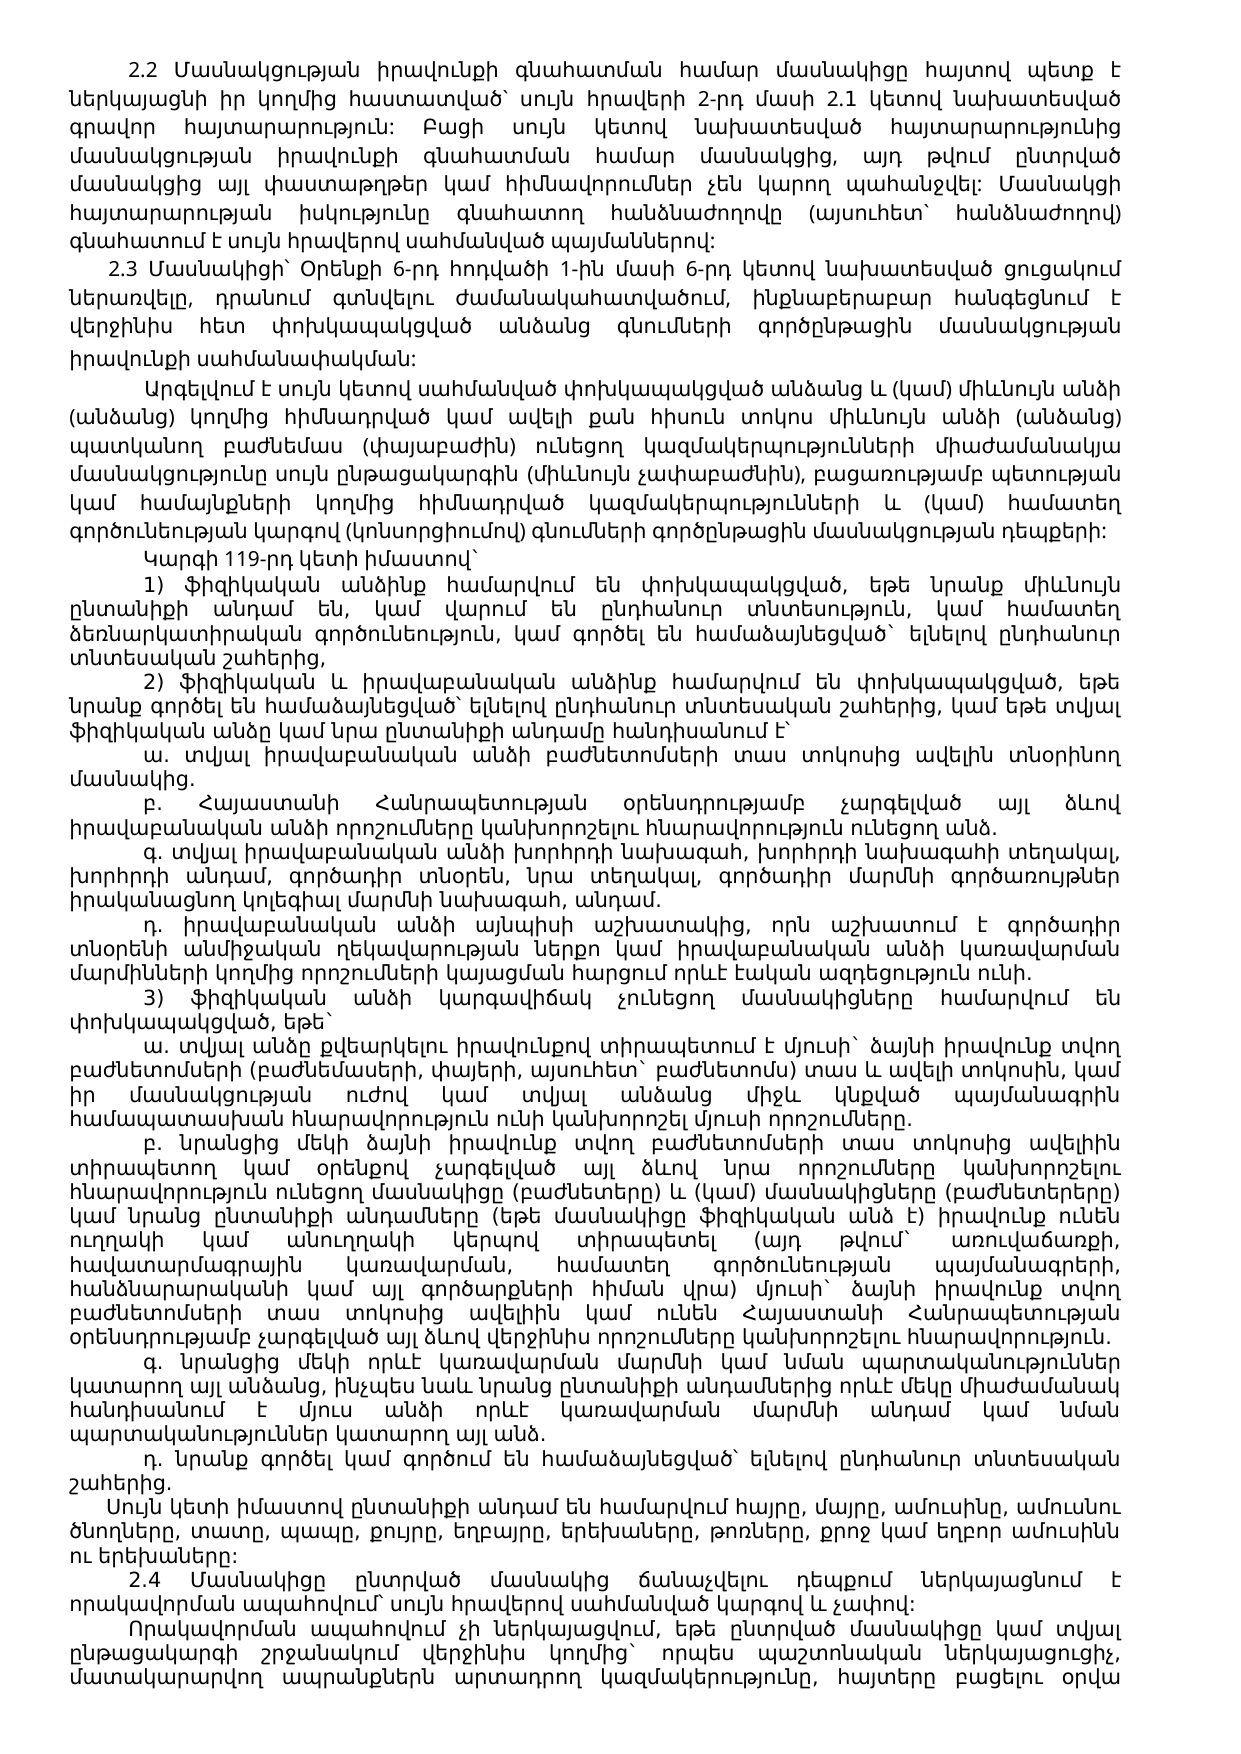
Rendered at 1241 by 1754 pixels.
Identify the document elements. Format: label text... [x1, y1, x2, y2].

text Սույն կետի իմաստով ընտանիքի անդամ են համարվում հայրը, մայրը, ամուսինը, ամուսնու ծնողները, տատը, պապը, քույրը, եղբայրը, երեխաները, թոռները, քրոջ կամ եղբոր ամուսինն ու երեխաները: [69, 1495, 1121, 1568]
text ա. տվյալ իրավաբանական անձի բաժնետոմսերի տաս տոկոսից ավելին տնօրինող մասնակից. [69, 743, 1121, 791]
text բ. Հայաստանի Հանրապետության օրենսդրությամբ չարգելված այլ ձևով իրավաբանական անձի որոշումները կանխորոշելու հնարավորություն ունեցող անձ. [69, 791, 1121, 840]
text 1) ֆիզիկական անձինք համարվում են փոխկապակցված, եթե նրանք միևնույն ընտանիքի անդամ են, կամ վարում են ընդհանուր տնտեսություն, կամ համատեղ ձեռնարկատիրական գործունեություն, կամ գործել են համաձայնեցված` ելնելով ընդհանուր տնտեսական շահերից, [69, 573, 1121, 670]
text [69, 1617, 1121, 1689]
text 2) ֆիզիկական և իրավաբանական անձինք համարվում են փոխկապակցված, եթե նրանք գործել են համաձայնեցված՝ ելնելով ընդհանուր տնտեսական շահերից, կամ եթե տվյալ ֆիզիկական անձը կամ նրա ընտանիքի անդամը հանդիսանում է՝ [69, 670, 1121, 743]
text գ. տվյալ իրավաբանական անձի խորհրդի նախագահ, խորհրդի նախագահի տեղակալ, խորհրդի անդամ, գործադիր տնօրեն, նրա տեղակալ, գործադիր մարմնի գործառույթներ իրականացնող կոլեգիալ մարմնի նախագահ, անդամ. [69, 840, 1121, 913]
text 3) ֆիզիկական անձի կարգավիճակ չունեցող մասնակիցները համարվում են փոխկապակցված, եթե` [69, 986, 1121, 1034]
text ա. տվյալ անձը քվեարկելու իրավունքով տիրապետում է մյուսի` ձայնի իրավունք տվող բաժնետոմսերի (բաժնեմասերի, փայերի, այսուհետ` բաժնետոմս) տաս և ավելի տոկոսին, կամ իր մասնակցության ուժով կամ տվյալ անձանց միջև կնքված պայմանագրին համապատասխան հնարավորություն ունի կանխորոշել մյուսի որոշումները. [69, 1034, 1121, 1131]
text 2.2 Մասնակցության իրավունքի գնահատման համար մասնակիցը հայտով պետք է ներկայացնի իր կողմից հաստատված` սույն հրավերի 2-րդ մասի 2.1 կետով նախատեսված գրավոր հայտարարություն: Բացի սույն կետով նախատեսված հայտարարությունից մասնակցության իրավունքի գնահատման համար մասնակցից, այդ թվում ընտրված մասնակցից այլ փաստաթղթեր կամ հիմնավորումներ չեն կարող պահանջվել: Մասնակցի հայտարարության իսկությունը գնահատող հանձնաժողովը (այսուհետ` հանձնաժողով) գնահատում է սույն հրավերով սահմանված պայմաններով: [69, 56, 1121, 254]
text դ. նրանք գործել կամ գործում են համաձայնեցված՝ ելնելով ընդհանուր տնտեսական շահերից. [69, 1447, 1121, 1495]
text բ. նրանցից մեկի ձայնի իրավունք տվող բաժնետոմսերի տաս տոկոսից ավելիին տիրապետող կամ օրենքով չարգելված այլ ձևով նրա որոշումները կանխորոշելու հնարավորություն ունեցող մասնակիցը (բաժնետերը) և (կամ) մասնակիցները (բաժնետերերը) կամ նրանց ընտանիքի անդամները (եթե մասնակիցը ֆիզիկական անձ է) իրավունք ունեն ուղղակի կամ անուղղակի կերպով տիրապետել (այդ թվում` առուվաճառքի, հավատարմագրային կառավարման, համատեղ գործունեության պայմանագրերի, հանձնարարականի կամ այլ գործարքների հիման վրա) մյուսի` ձայնի իրավունք տվող բաժնետոմսերի տաս տոկոսից ավելիին կամ ունեն Հայաստանի Հանրապետության օրենսդրությամբ չարգելված այլ ձևով վերջինիս որոշումները կանխորոշելու հնարավորություն. [69, 1131, 1121, 1350]
text 2.3 Մասնակիցի՝ Օրենքի 6-րդ հոդվածի 1-ին մասի 6-րդ կետով նախատեսված ցուցակում ներառվելը, դրանում գտնվելու ժամանակահատվածում, ինքնաբերաբար հանգեցնում է վերջինիս հետ փոխկապակցված անձանց գնումների գործընթացին մասնակցության իրավունքի սահմանափակման: [69, 254, 1121, 374]
text դ. իրավաբանական անձի այնպիսի աշխատակից, որն աշխատում է գործադիր տնօրենի անմիջական ղեկավարության ներքո կամ իրավաբանական անձի կառավարման մարմինների կողմից որոշումների կայացման հարցում որևէ էական ազդեցություն ունի. [69, 913, 1121, 986]
text Արգելվում է սույն կետով սահմանված փոխկապակցված անձանց և (կամ) միևնույն անձի (անձանց) կողմից հիմնադրված կամ ավելի քան հիսուն տոկոս միևնույն անձի (անձանց) պատկանող բաժնեմաս (փայաբաժին) ունեցող կազմակերպությունների միաժամանակյա մասնակցությունը սույն ընթացակարգին (միևնույն չափաբաժնին), բացառությամբ պետության կամ համայնքների կողմից հիմնադրված կազմակերպությունների և (կամ) համատեղ գործունեության կարգով (կոնսորցիումով) գնումների գործընթացին մասնակցության դեպքերի: [69, 374, 1121, 544]
text 2.4 Մասնակիցը ընտրված մասնակից ճանաչվելու դեպքում ներկայացնում է որակավորման ապահովում՝ սույն հրավերով սահմանված կարգով և չափով: [69, 1568, 1121, 1617]
text Կարգի 119-րդ կետի իմաստով` [69, 544, 1121, 573]
text գ. նրանցից մեկի որևէ կառավարման մարմնի կամ նման պարտականություններ կատարող այլ անձանց, ինչպես նաև նրանց ընտանիքի անդամներից որևէ մեկը միաժամանակ հանդիսանում է մյուս անձի որևէ կառավարման մարմնի անդամ կամ նման պարտականություններ կատարող այլ անձ. [69, 1350, 1121, 1447]
